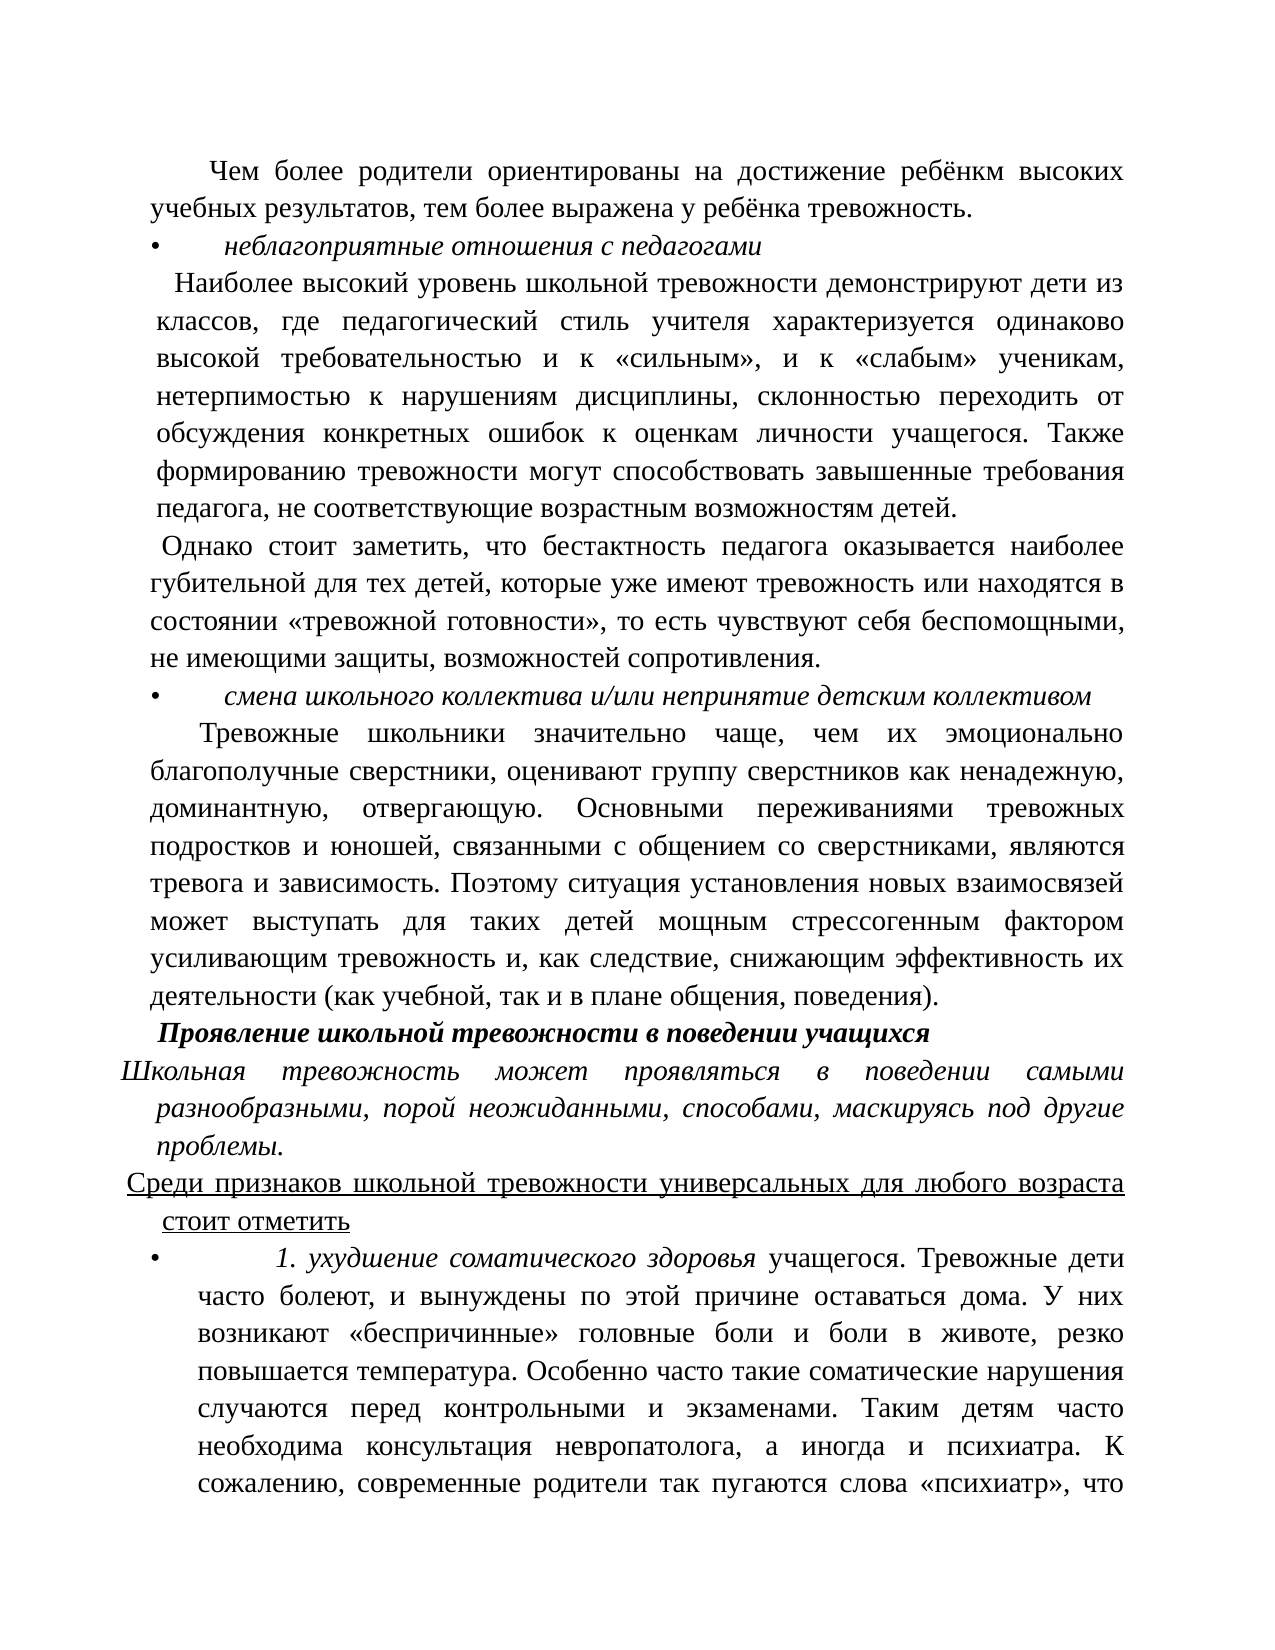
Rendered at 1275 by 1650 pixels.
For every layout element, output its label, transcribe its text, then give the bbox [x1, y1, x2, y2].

list смена школьного коллектива и/или непринятие детским коллективом [150, 675, 1125, 712]
text Школьная тревожность может проявляться в поведении самыми разнообразными, порой неожиданными, способами, маскируясь под другие проблемы. [121, 1050, 1125, 1162]
text Чем более родители ориентированы на достижение ребёнкм высоких учебных результатов, тем более выражена у ребёнка тревожность. [150, 150, 1125, 225]
text Среди признаков школьной тревожности универсальных для любого возраста стоит отметить [126, 1195, 1125, 1237]
text Среди признаков школьной тревожности универсальных для любого возраста стоит отметить [126, 1162, 1125, 1194]
text Проявление школьной тревожности в поведении учащихся [150, 1012, 1125, 1050]
text Однако стоит заметить, что бестактность педагога оказывается наиболее губительной для тех детей, которые уже имеют тревожность или находятся в состоянии «тре­вожной готовности», то есть чувствуют себя беспо­мощными, не имеющими защиты, возможностей сопро­тивления. [114, 525, 1125, 675]
text Наиболее высокий уровень школьной тревожности демонстрируют дети из классов, где педагогический стиль учителя характеризуется одинаково высокой требовательностью и к «сильным», и к «слабым» ученикам, нетерпимостью к нарушениям дисциплины, склонностью переходить от обсуждения конкретных ошибок к оценкам личности учащегося. Также формированию тревожности могут способствовать завышенные требования педагога, не соответствующие возрастным возможностям детей. [121, 262, 1125, 525]
list неблагоприятные отношения с педагогами [150, 225, 1125, 262]
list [150, 1237, 1125, 1500]
text Тревожные школьники значительно чаще, чем их эмоционально благополучные сверстники, оценивают группу сверстников как ненадежную, доминантную, от­вергающую. Основными переживаниями тревожных подростков и юношей, связанными с общением со свер­стниками, являются тревога и зависимость. Поэтому ситуация установления новых взаимосвязей может выступать для таких детей мощным стрессогенным фактором усиливающим тревожность и, как следствие, снижающим эффективность их деятельности (как учебной, так и в плане общения, поведения). [114, 712, 1125, 1012]
